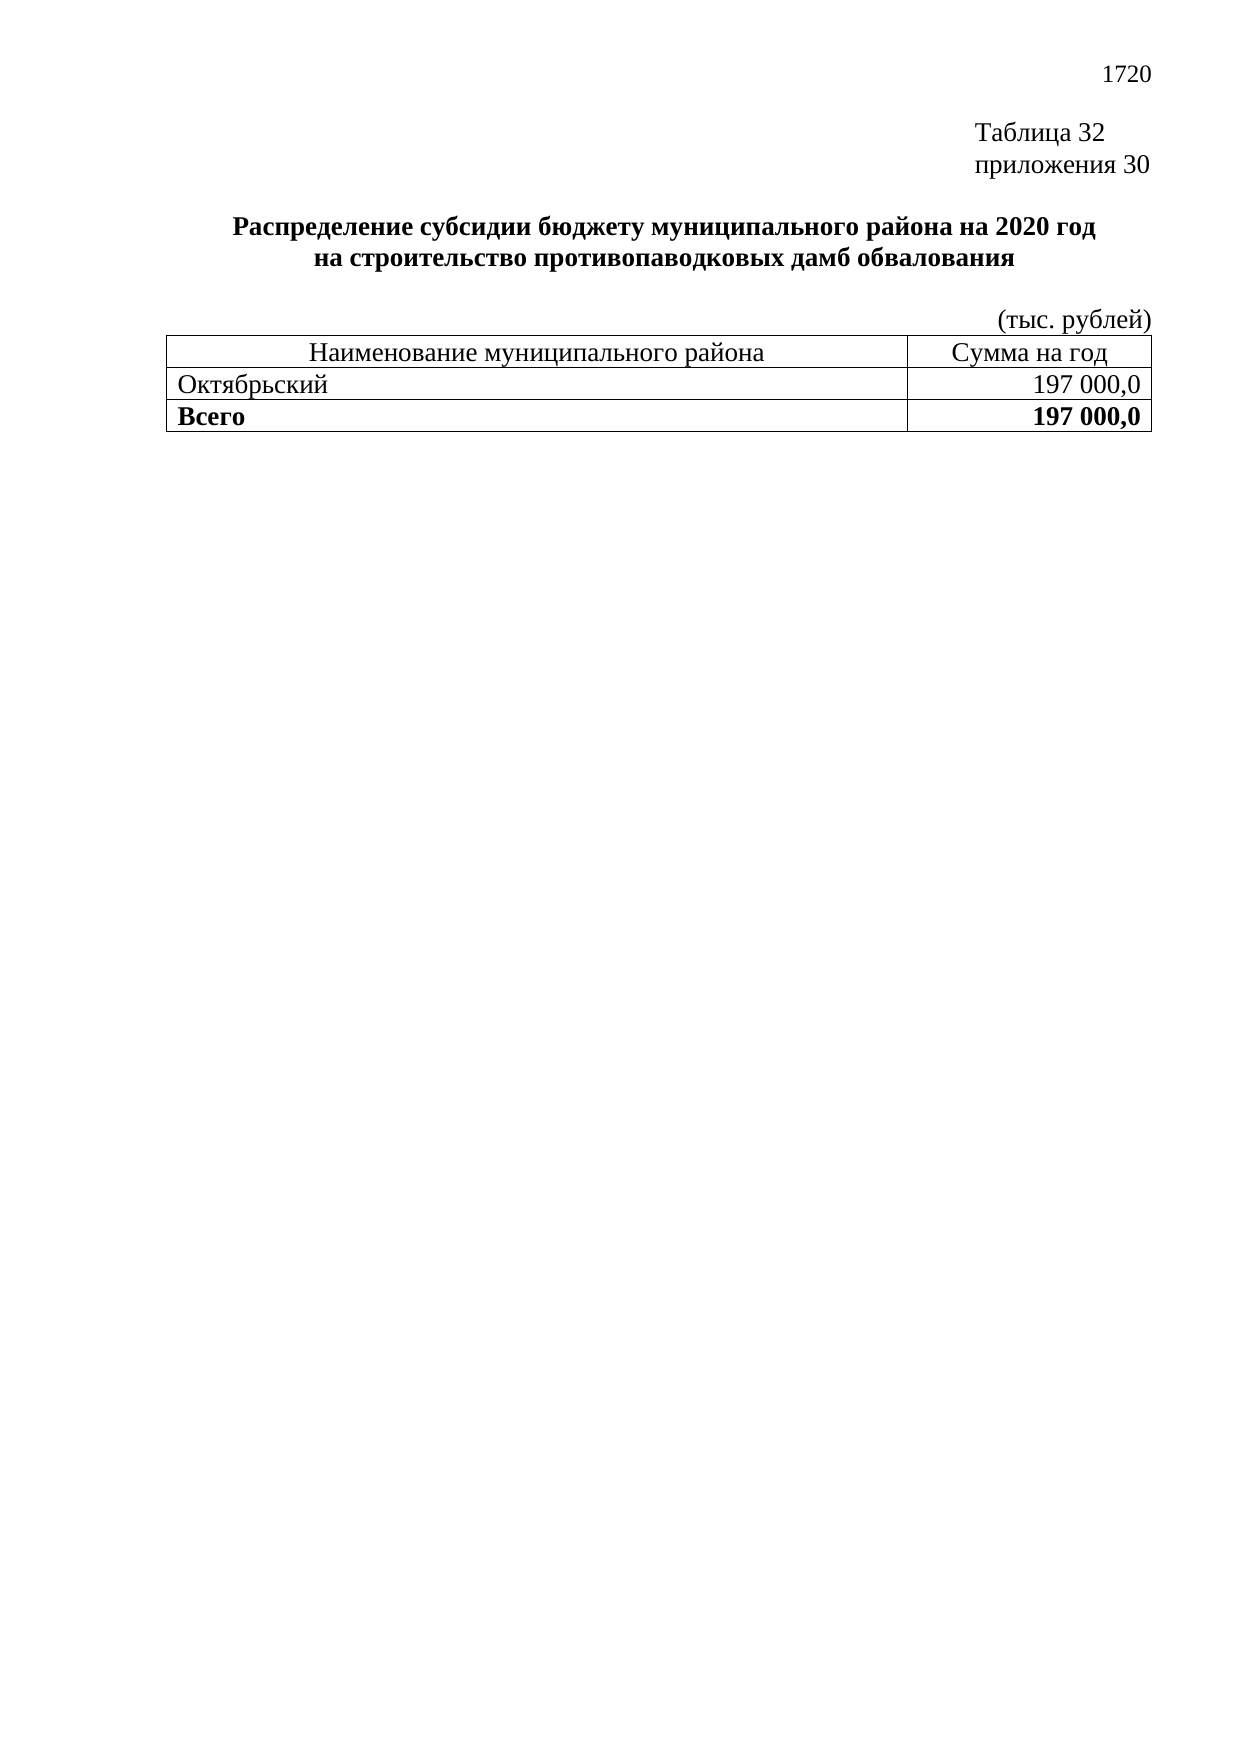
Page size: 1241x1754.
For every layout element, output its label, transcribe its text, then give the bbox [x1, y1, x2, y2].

text Таблица 32 [974, 117, 1152, 148]
text (тыс. рублей) [177, 303, 1152, 334]
table_cell 197 000,0 [908, 368, 1151, 399]
text на строительство противопаводковых дамб обвалования [177, 241, 1152, 272]
text приложения 30 [974, 148, 1152, 179]
text Распределение субсидии бюджету муниципального района на 2020 год [177, 210, 1152, 241]
table_cell 197 000,0 [908, 400, 1151, 431]
table_cell Октябрьский [167, 368, 907, 399]
table_header Сумма на год [908, 336, 1151, 367]
table_header Наименование муниципального района [167, 336, 907, 367]
table_cell Всего [167, 400, 907, 431]
